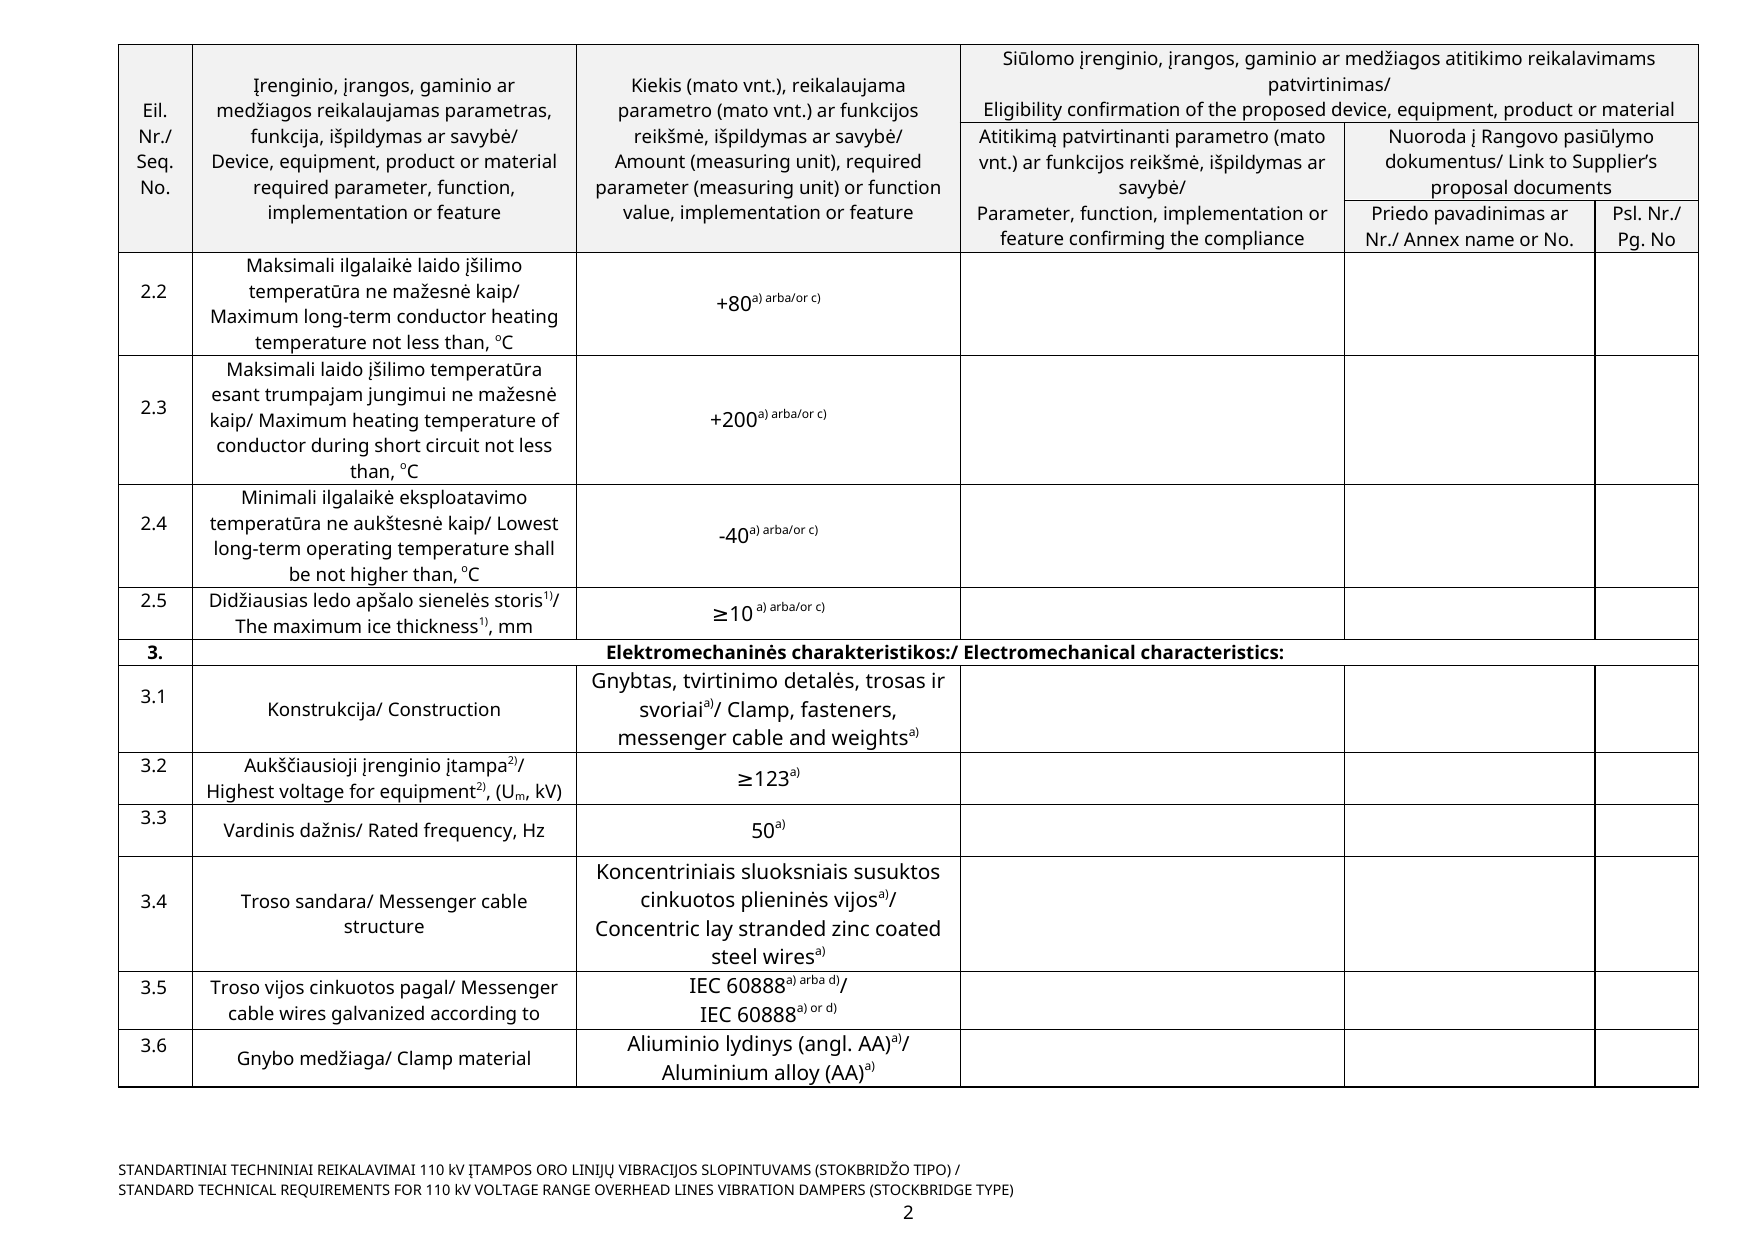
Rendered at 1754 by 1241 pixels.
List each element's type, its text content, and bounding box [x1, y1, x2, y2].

table_cell [961, 805, 1344, 856]
table_cell [119, 1030, 192, 1086]
table_cell Troso sandara/ Messenger cable structure [193, 857, 576, 971]
table_cell [1596, 253, 1698, 355]
table_cell [961, 253, 1344, 355]
table_cell [1596, 356, 1698, 483]
table_cell Troso vijos cinkuotos pagal/ Messenger cable wires galvanized according to [193, 972, 576, 1028]
table_cell [119, 805, 192, 856]
table_cell Gnybo medžiaga/ Clamp material [193, 1030, 576, 1086]
table_cell Vardinis dažnis/ Rated frequency, Hz [193, 805, 576, 856]
table_cell Nuoroda į Rangovo pasiūlymo dokumentus/ Link to Supplier’s proposal documents [1345, 123, 1698, 199]
table_cell Koncentriniais sluoksniais susuktos cinkuotos plieninės vijosa)/ Concentric lay stranded zinc coated steel wiresa) [577, 857, 960, 971]
table_cell [1345, 588, 1594, 639]
table_cell +200a) arba/or c) [577, 356, 960, 483]
table_cell [119, 753, 192, 804]
table_cell [1345, 972, 1594, 1028]
table_cell Aukščiausioji įrenginio įtampa2)/ Highest voltage for equipment2), (Um, kV) [193, 753, 576, 804]
table_cell Didžiausias ledo apšalo sienelės storis1)/ The maximum ice thickness1), mm [193, 588, 576, 639]
table_cell [1345, 857, 1594, 971]
table_cell [961, 356, 1344, 483]
table_cell [1345, 805, 1594, 856]
table_cell [961, 588, 1344, 639]
table_cell IEC 60888a) arba d)/ IEC 60888a) or d) [577, 972, 960, 1028]
table_cell [119, 588, 192, 639]
table_cell [961, 666, 1344, 752]
table_cell Maksimali laido įšilimo temperatūra esant trumpajam jungimui ne mažesnė kaip/ Maximum heating temperature of conductor during short circuit not less than, oC [193, 356, 576, 483]
table_cell [1345, 356, 1594, 483]
table_cell Atitikimą patvirtinanti parametro (mato vnt.) ar funkcijos reikšmė, išpildymas ar savybė/ Parameter, function, implementation or feature confirming the compliance [961, 123, 1344, 252]
table_cell [961, 972, 1344, 1028]
table_cell [1345, 666, 1594, 752]
table_cell 50a) [577, 805, 960, 856]
table_cell ≥10 a) arba/or c) [577, 588, 960, 639]
table_cell ≥123a) [577, 753, 960, 804]
table_cell [119, 253, 192, 355]
table_header Eil. Nr./ Seq. No. [119, 45, 192, 252]
table_cell [1596, 857, 1698, 971]
table_cell Maksimali ilgalaikė laido įšilimo temperatūra ne mažesnė kaip/ Maximum long-term conductor heating temperature not less than, oC [193, 253, 576, 355]
table_cell [1596, 753, 1698, 804]
table_cell [961, 1030, 1344, 1086]
table_cell [1596, 666, 1698, 752]
table_cell [1345, 485, 1594, 587]
table_cell [961, 485, 1344, 587]
table_cell [961, 753, 1344, 804]
table_cell Minimali ilgalaikė eksploatavimo temperatūra ne aukštesnė kaip/ Lowest long-term operating temperature shall be not higher than, oC [193, 485, 576, 587]
table_header Įrenginio, įrangos, gaminio ar medžiagos reikalaujamas parametras, funkcija, išpildymas ar savybė/ Device, equipment, product or material required parameter, function, implementation or feature [193, 45, 576, 252]
table_cell Konstrukcija/ Construction [193, 666, 576, 752]
table_header Kiekis (mato vnt.), reikalaujama parametro (mato vnt.) ar funkcijos reikšmė, išpildymas ar savybė/ Amount (measuring unit), required parameter (measuring unit) or function value, implementation or feature [577, 45, 960, 252]
table_cell [1345, 753, 1594, 804]
table_cell [119, 857, 192, 971]
table_cell [1345, 253, 1594, 355]
table_cell [1596, 972, 1698, 1028]
table_cell Gnybtas, tvirtinimo detalės, trosas ir svoriaia)/ Clamp, fasteners, messenger cable and weightsa) [577, 666, 960, 752]
table_cell [119, 972, 192, 1028]
table_cell [119, 485, 192, 587]
table_cell -40a) arba/or c) [577, 485, 960, 587]
table_cell Psl. Nr./ Pg. No [1596, 201, 1698, 252]
table_cell [1596, 485, 1698, 587]
table_cell Elektromechaninės charakteristikos:/ Electromechanical characteristics: [193, 640, 1698, 665]
table_cell [1596, 588, 1698, 639]
table_cell Aliuminio lydinys (angl. AA)a)/ Aluminium alloy (AA)a) [577, 1030, 960, 1086]
table_cell 3. [119, 640, 192, 665]
table_cell [119, 666, 192, 752]
table_cell [119, 356, 192, 483]
table_cell Priedo pavadinimas ar Nr./ Annex name or No. [1345, 201, 1594, 252]
table_cell [961, 857, 1344, 971]
table_cell +80a) arba/or c) [577, 253, 960, 355]
table_cell [1596, 805, 1698, 856]
table_header Siūlomo įrenginio, įrangos, gaminio ar medžiagos atitikimo reikalavimams patvirtinimas/ Eligibility confirmation of the proposed device, equipment, product or material [961, 45, 1698, 122]
table_cell [1596, 1030, 1698, 1086]
table_cell [1345, 1030, 1594, 1086]
